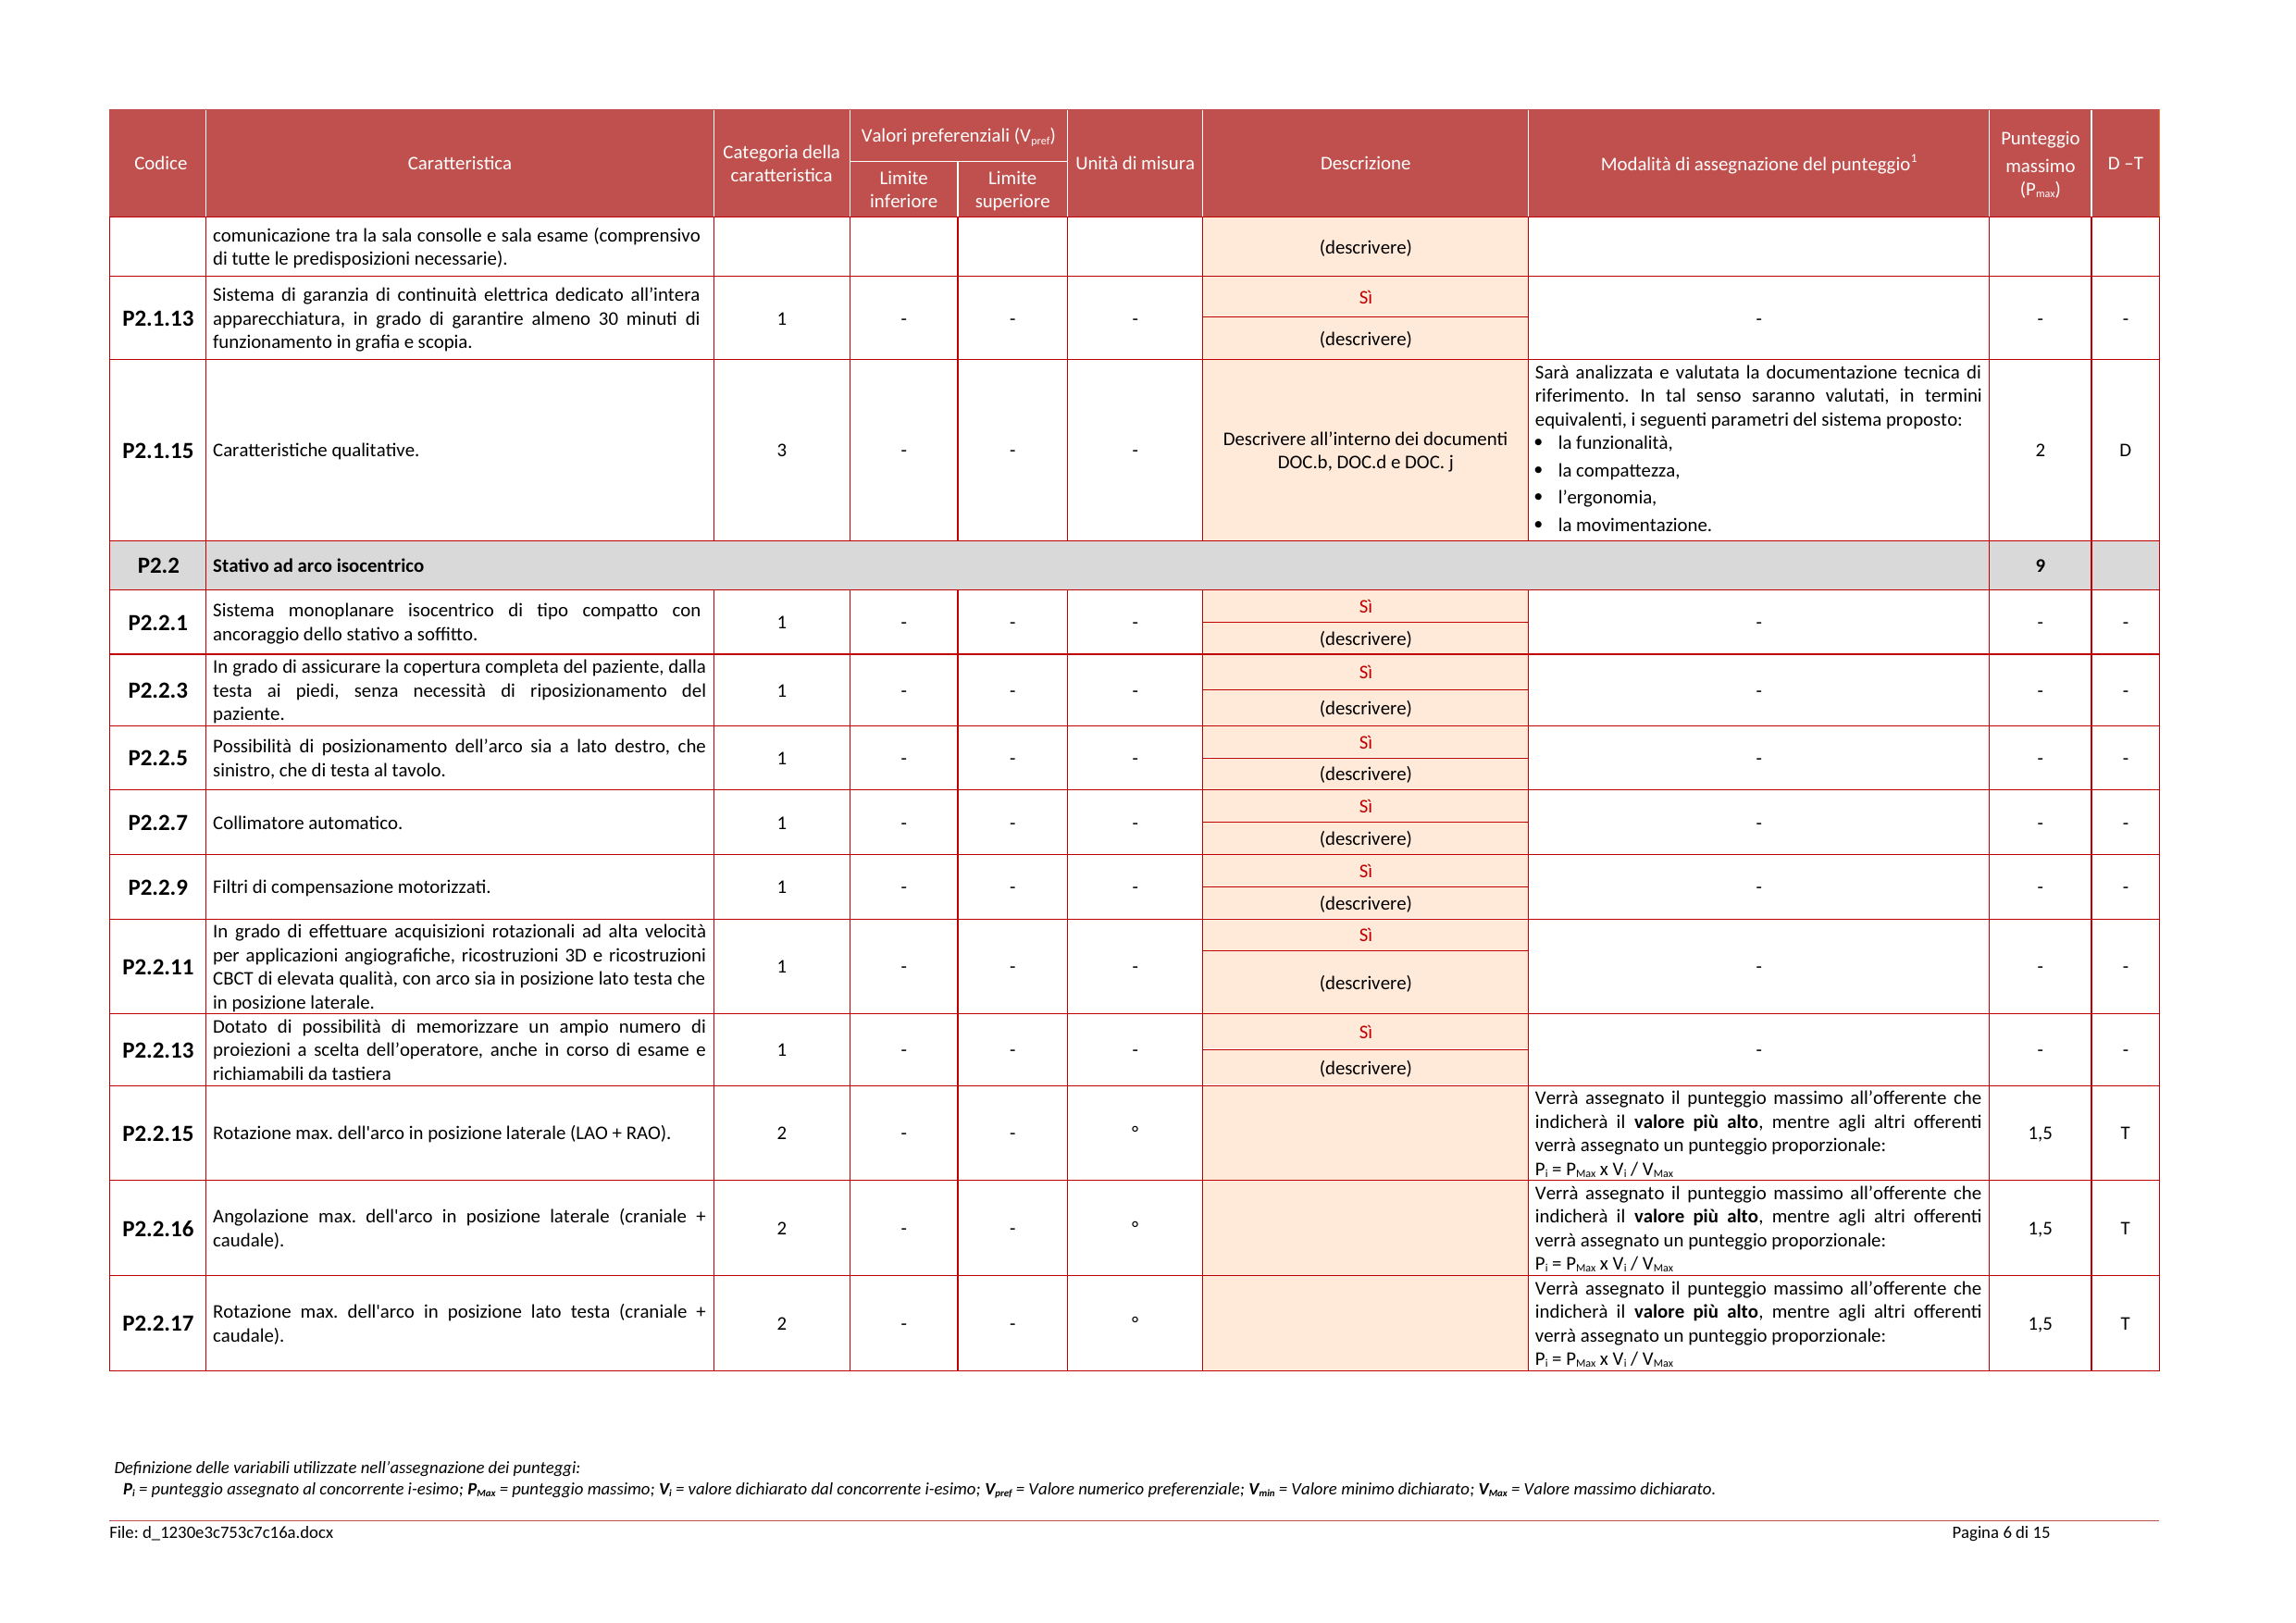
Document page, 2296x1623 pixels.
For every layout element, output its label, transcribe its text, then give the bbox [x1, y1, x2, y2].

table_cell [110, 726, 205, 789]
table_cell (descrivere) [1203, 623, 1528, 653]
table_cell Sarà analizzata e valutata la documentazione tecnica di riferimento. In tal senso saranno valutati, in termini equivalenti, i seguenti parametri del sistema proposto: la funzionalità, la compattezza, l’ergonomia, la movimentazione. [1529, 360, 1989, 540]
table_cell [1203, 1181, 1528, 1275]
table_cell 3 [714, 360, 850, 540]
table_cell - [959, 217, 1067, 276]
table_cell (descrivere) [1203, 759, 1528, 789]
table_cell [110, 360, 205, 540]
table_cell - [2092, 790, 2159, 854]
table_cell Collimatore automatico. [206, 790, 714, 854]
table_cell - [850, 1014, 957, 1084]
table_cell 1 [714, 655, 850, 725]
table_cell - [850, 1276, 957, 1370]
table_cell - [850, 1086, 957, 1180]
table_cell - [959, 655, 1067, 725]
table_header Unità di misura [1068, 110, 1202, 217]
table_cell (descrivere) [1203, 1050, 1528, 1084]
table_cell [110, 920, 205, 1013]
table_cell - [1529, 1014, 1989, 1084]
table_cell (descrivere) [1203, 690, 1528, 725]
table_cell - [959, 855, 1067, 918]
table_cell - [850, 790, 957, 854]
table_cell [110, 1181, 205, 1275]
table_cell - [1529, 920, 1989, 1013]
table_cell - [2092, 920, 2159, 1013]
table_cell - [1529, 217, 1989, 276]
table_cell - [2092, 855, 2159, 918]
table_cell [110, 590, 205, 653]
table_cell [110, 277, 205, 359]
table_cell - [1529, 655, 1989, 725]
table_cell [110, 790, 205, 854]
table_cell Sì [1203, 920, 1528, 950]
table_cell - [1068, 655, 1202, 725]
table_cell (descrivere) [1203, 217, 1528, 276]
table_cell T [2092, 1086, 2159, 1180]
table_cell - [959, 360, 1067, 540]
table_cell Descrivere all’interno dei documenti DOC.b, DOC.d e DOC. j [1203, 360, 1528, 540]
table_cell 1 [714, 590, 850, 653]
table_cell 2 [1990, 360, 2091, 540]
table_cell 2 [714, 1181, 850, 1275]
table_cell - [1068, 277, 1202, 359]
table_cell Sì [1203, 855, 1528, 886]
table_cell ° [1068, 1276, 1202, 1370]
table_cell [110, 217, 205, 276]
table_cell - [850, 726, 957, 789]
table_cell - [1068, 855, 1202, 918]
table_cell [110, 655, 205, 725]
table_header Descrizione [1203, 110, 1528, 217]
table_cell - [1990, 655, 2091, 725]
table_cell [110, 855, 205, 918]
table_cell T [2092, 1276, 2159, 1370]
table_cell [110, 541, 205, 589]
table_cell ° [1068, 1181, 1202, 1275]
table_header Modalità di assegnazione del punteggio1 [1529, 110, 1989, 217]
table_cell 1 [714, 277, 850, 359]
table_cell T [2092, 1181, 2159, 1275]
table_cell Sì [1203, 655, 1528, 689]
table_cell 1 [714, 726, 850, 789]
table_cell Sì [1203, 1014, 1528, 1048]
table_header Caratteristica [206, 110, 714, 217]
table_cell 1 [714, 790, 850, 854]
table_cell Rotazione max. dell'arco in posizione lato testa (craniale + caudale). [206, 1276, 714, 1370]
table_cell (descrivere) [1203, 887, 1528, 918]
table_cell - [959, 1086, 1067, 1180]
table_cell - [959, 1181, 1067, 1275]
table_cell ° [1068, 1086, 1202, 1180]
table_cell - [1529, 855, 1989, 918]
table_cell - [2092, 590, 2159, 653]
table_cell Sistema monoplanare isocentrico di tipo compatto con ancoraggio dello stativo a soffitto. [206, 590, 714, 653]
table_cell Sì [1203, 590, 1528, 622]
table_cell [2092, 541, 2159, 589]
table_cell - [959, 726, 1067, 789]
table_cell Filtri di compensazione motorizzati. [206, 855, 714, 918]
table_cell - [1990, 217, 2091, 276]
table_cell 2 [714, 1086, 850, 1180]
table_cell - [1529, 790, 1989, 854]
table_cell - [959, 1276, 1067, 1370]
table_cell - [1068, 590, 1202, 653]
table_cell - [1068, 1014, 1202, 1084]
table_cell - [959, 277, 1067, 359]
table_header Categoria della caratteristica [714, 110, 850, 217]
table_cell (descrivere) [1203, 823, 1528, 854]
table_cell - [1068, 726, 1202, 789]
table_cell [1203, 1276, 1528, 1370]
table_cell 1 [714, 217, 850, 276]
table_cell - [2092, 217, 2159, 276]
table_cell Caratteristiche qualitative. [206, 360, 714, 540]
table_cell Limite inferiore [850, 162, 957, 217]
table_cell Sì [1203, 790, 1528, 822]
table_cell 2 [714, 1276, 850, 1370]
table_cell 1,5 [1990, 1276, 2091, 1370]
table_cell - [1068, 360, 1202, 540]
table_header D –T [2092, 110, 2159, 217]
table_cell - [1990, 920, 2091, 1013]
table_cell - [1068, 920, 1202, 1013]
table_cell [1203, 1086, 1528, 1180]
table_cell Limite superiore [959, 162, 1067, 217]
table_cell Dotato di possibilità di memorizzare un ampio numero di proiezioni a scelta dell’operatore, anche in corso di esame e richiamabili da tastiera [206, 1014, 714, 1084]
table_cell - [1990, 1014, 2091, 1084]
table_cell - [850, 1181, 957, 1275]
table_cell - [850, 217, 957, 276]
table_cell - [850, 360, 957, 540]
table_cell In grado di assicurare la copertura completa del paziente, dalla testa ai piedi, senza necessità di riposizionamento del paziente. [206, 655, 714, 725]
table_cell - [1990, 790, 2091, 854]
table_cell Angolazione max. dell'arco in posizione laterale (craniale + caudale). [206, 1181, 714, 1275]
table_cell Sì [1203, 726, 1528, 757]
table_cell In grado di effettuare acquisizioni rotazionali ad alta velocità per applicazioni angiografiche, ricostruzioni 3D e ricostruzioni CBCT di elevata qualità, con arco sia in posizione lato testa che in posizione laterale. [206, 920, 714, 1013]
table_cell Sistema di garanzia di continuità elettrica dedicato all’intera apparecchiatura, in grado di garantire almeno 30 minuti di funzionamento in grafia e scopia. [206, 277, 714, 359]
table_header Codice [110, 110, 205, 217]
table_cell - [850, 655, 957, 725]
table_cell - [1990, 855, 2091, 918]
table_cell Possibilità di posizionamento dell’arco sia a lato destro, che sinistro, che di testa al tavolo. [206, 726, 714, 789]
table_header Punteggio massimo (Pmax) [1990, 110, 2091, 217]
table_cell [110, 1276, 205, 1370]
table_cell 1,5 [1990, 1086, 2091, 1180]
table_cell - [959, 790, 1067, 854]
table_cell - [850, 855, 957, 918]
table_cell - [1068, 790, 1202, 854]
table_cell - [1529, 726, 1989, 789]
table_cell - [2092, 1014, 2159, 1084]
table_cell - [959, 1014, 1067, 1084]
table_cell 1 [714, 1014, 850, 1084]
table_cell 1,5 [1990, 1181, 2091, 1275]
table_cell - [1068, 217, 1202, 276]
table_cell 1 [714, 855, 850, 918]
table_cell - [959, 590, 1067, 653]
table_cell (descrivere) [1203, 317, 1528, 359]
table_cell - [1990, 277, 2091, 359]
table_cell Stativo ad arco isocentrico [206, 541, 1989, 589]
table_cell - [1990, 590, 2091, 653]
table_cell Sì [1203, 277, 1528, 316]
table_cell - [2092, 277, 2159, 359]
table_cell - [2092, 726, 2159, 789]
table_cell - [1529, 277, 1989, 359]
table_cell Rotazione max. dell'arco in posizione laterale (LAO + RAO). [206, 1086, 714, 1180]
table_cell [110, 1086, 205, 1180]
table_cell - [1529, 590, 1989, 653]
table_cell - [2092, 655, 2159, 725]
table_cell 1 [714, 920, 850, 1013]
table_cell - [850, 277, 957, 359]
table_cell - [959, 920, 1067, 1013]
table_header Valori preferenziali (Vpref) [850, 110, 1067, 161]
table_cell 9 [1990, 541, 2091, 589]
table_cell - [850, 590, 957, 653]
table_cell (descrivere) [1203, 951, 1528, 1013]
table_cell D [2092, 360, 2159, 540]
table_cell - [850, 920, 957, 1013]
table_cell [110, 1014, 205, 1084]
table_cell - [1990, 726, 2091, 789]
